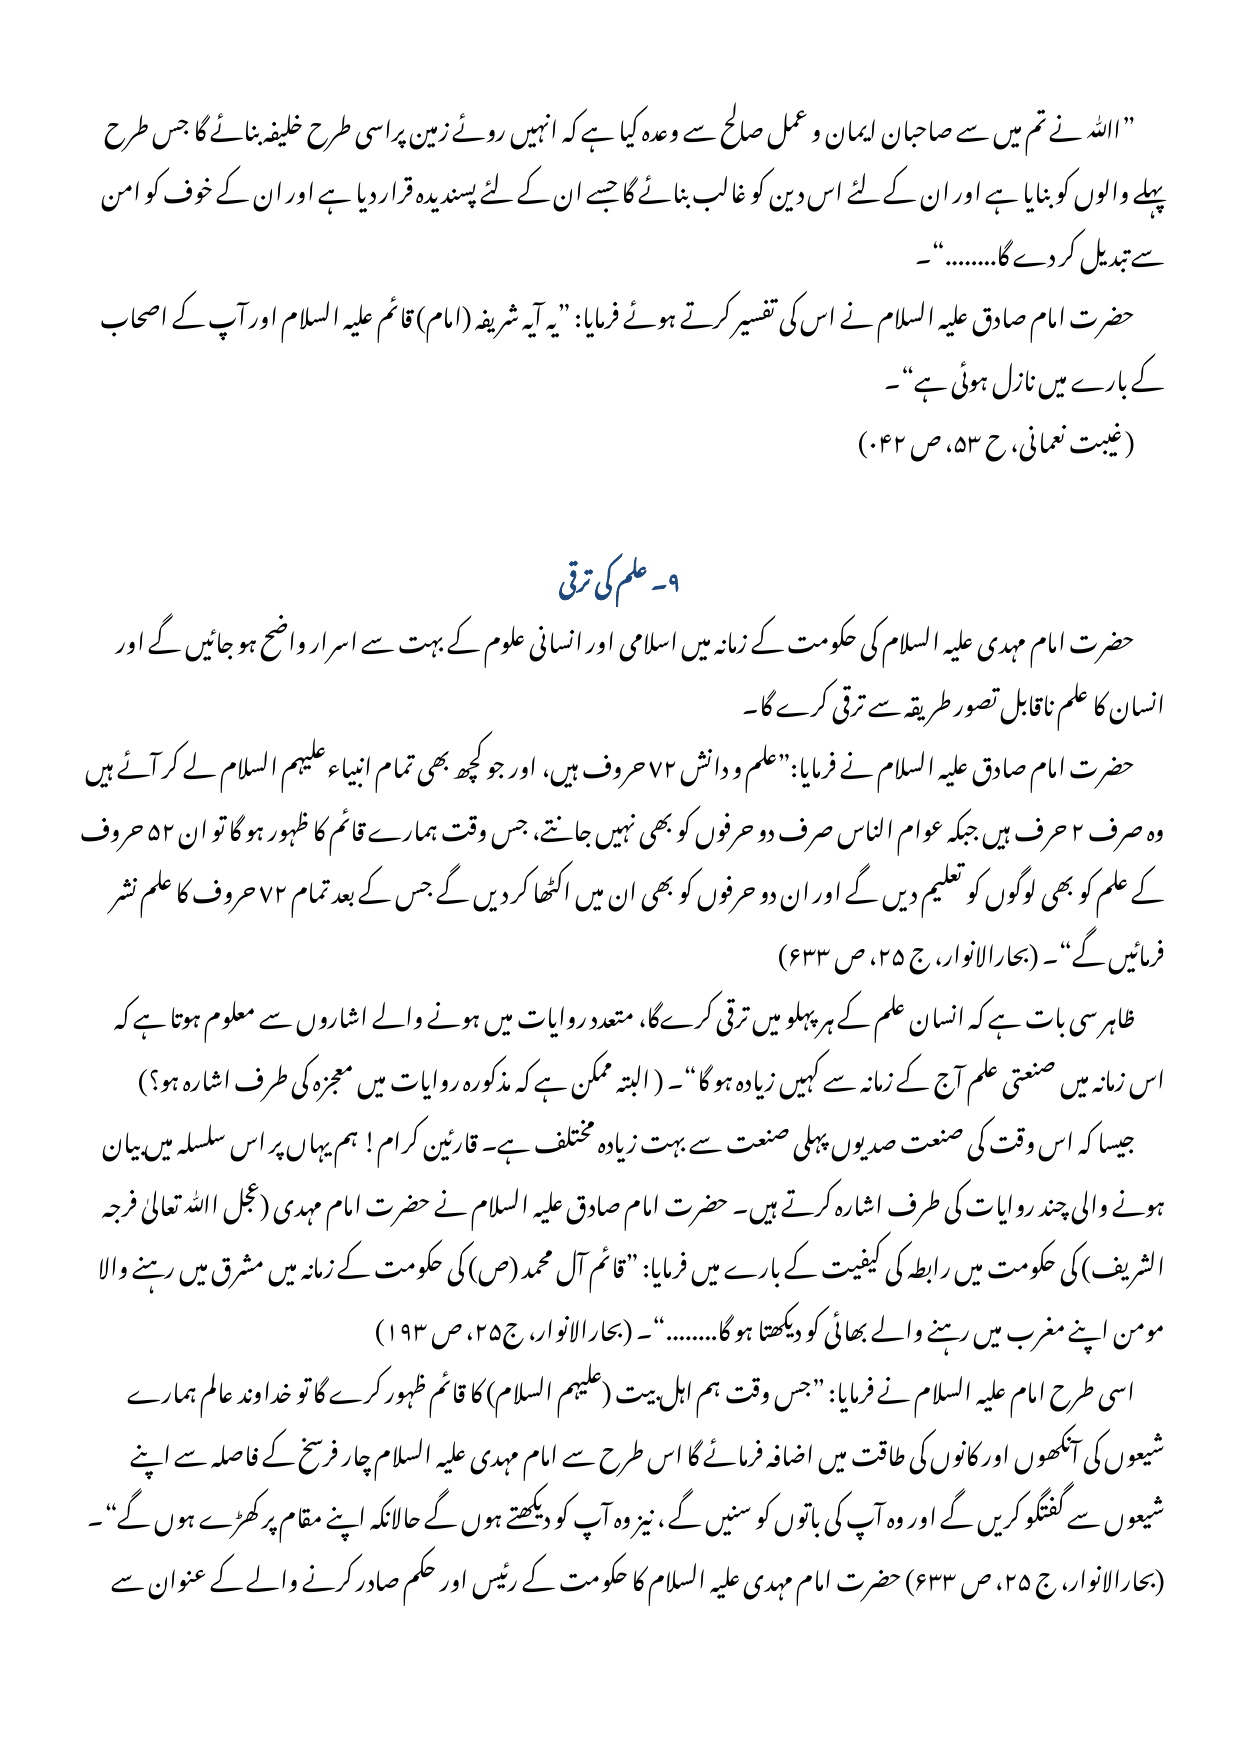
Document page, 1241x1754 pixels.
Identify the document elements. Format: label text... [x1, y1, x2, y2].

text حضرت امام مہدی علیہ السلام کی حکومت کے زمانہ میں اسلامی اور انسانی علوم کے بہت سے اسرار واضح ہو جائیں گے اور انسان کا علم ناقابل تصور طریقہ سے ترقی کرے گا۔ [75, 606, 1165, 731]
text حضرت امام صادق علیہ السلام نے اس کی تفسیر کرتے ہوئے فرمایا: ”یہ آیہ شریفہ (امام) قائم علیہ السلام اور آپ کے اصحاب کے بارے میں نازل ہوئی ہے“۔ [75, 281, 1165, 406]
text ( غیبت نعمانی، ح ۵۳، ص ۰۴۲) [75, 406, 1165, 469]
subtitle ۹۔ علم کی ترقی [75, 544, 1165, 606]
text ظاہر سی بات ہے کہ انسان علم کے ہر پہلو میں ترقی کرےگا، متعدد روایات میں ہونے والے اشاروں سے معلوم ہوتا ہے کہ اس زمانہ میں صنعتی علم آج کے زمانہ سے کہیں زیادہ ہو گا“۔ ( البتہ ممکن ہے کہ مذکورہ روایات میں معجزہ کی طرف اشارہ ہو؟) [75, 981, 1165, 1106]
text ”اﷲ نے تم میں سے صاحبان ایمان و عمل صالح سے وعدہ کیا ہے کہ انہیں روئے زمین پراسی طرح خلیفہ بنائے گا جس طرح پہلے والوں کو بنایا ہے اور ان کے لئے اس دین کو غالب بنائے گا جسے ان کے لئے پسندیدہ قرار دیا ہے اور ان کے خوف کو امن سے تبدیل کر دے گا........“۔ [75, 94, 1165, 281]
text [75, 1356, 1165, 1606]
text حضرت امام صادق علیہ السلام نے فرمایا:”علم و دانش ۷۲ حروف ہیں، اور جو کچھ بھی تمام انبیاءعلیہم السلام لے کر آئے ہیں وہ صرف ۲ حرف ہیں جبکہ عوام الناس صرف دو حرفوں کو بھی نہیں جانتے، جس وقت ہمارے قائم کا ظہور ہو گا تو ان ۵۲ حروف کے علم کو بھی لوگوں کو تعلیم دیں گے اور ان دو حرفوں کو بھی ان میں اکٹھا کر دیں گے جس کے بعد تمام ۷۲ حروف کا علم نشر فرمائیں گے“۔ (بحارالانوار، ج ۲۵، ص ۶۳۳) [75, 731, 1165, 981]
text جیسا کہ اس وقت کی صنعت صدیوں پہلی صنعت سے بہت زیادہ مختلف ہے۔ قارئین کرام! ہم یہاں پر اس سلسلہ میں بیان ہونے والی چند روایات کی طرف اشارہ کرتے ہیں۔ حضرت امام صادق علیہ السلام نے حضرت امام مہدی (عجل اﷲ تعالیٰ فرجہ الشریف) کی حکومت میں رابطہ کی کیفیت کے بارے میں فرمایا: ”قائم آل محمد (ص) کی حکومت کے زمانہ میں مشرق میں رہنے والا مومن اپنے مغرب میں رہنے والے بھائی کو دیکھتا ہو گا........“۔ (بحارالانوار، ج۲۵، ص ۱۹۳) [75, 1106, 1165, 1356]
